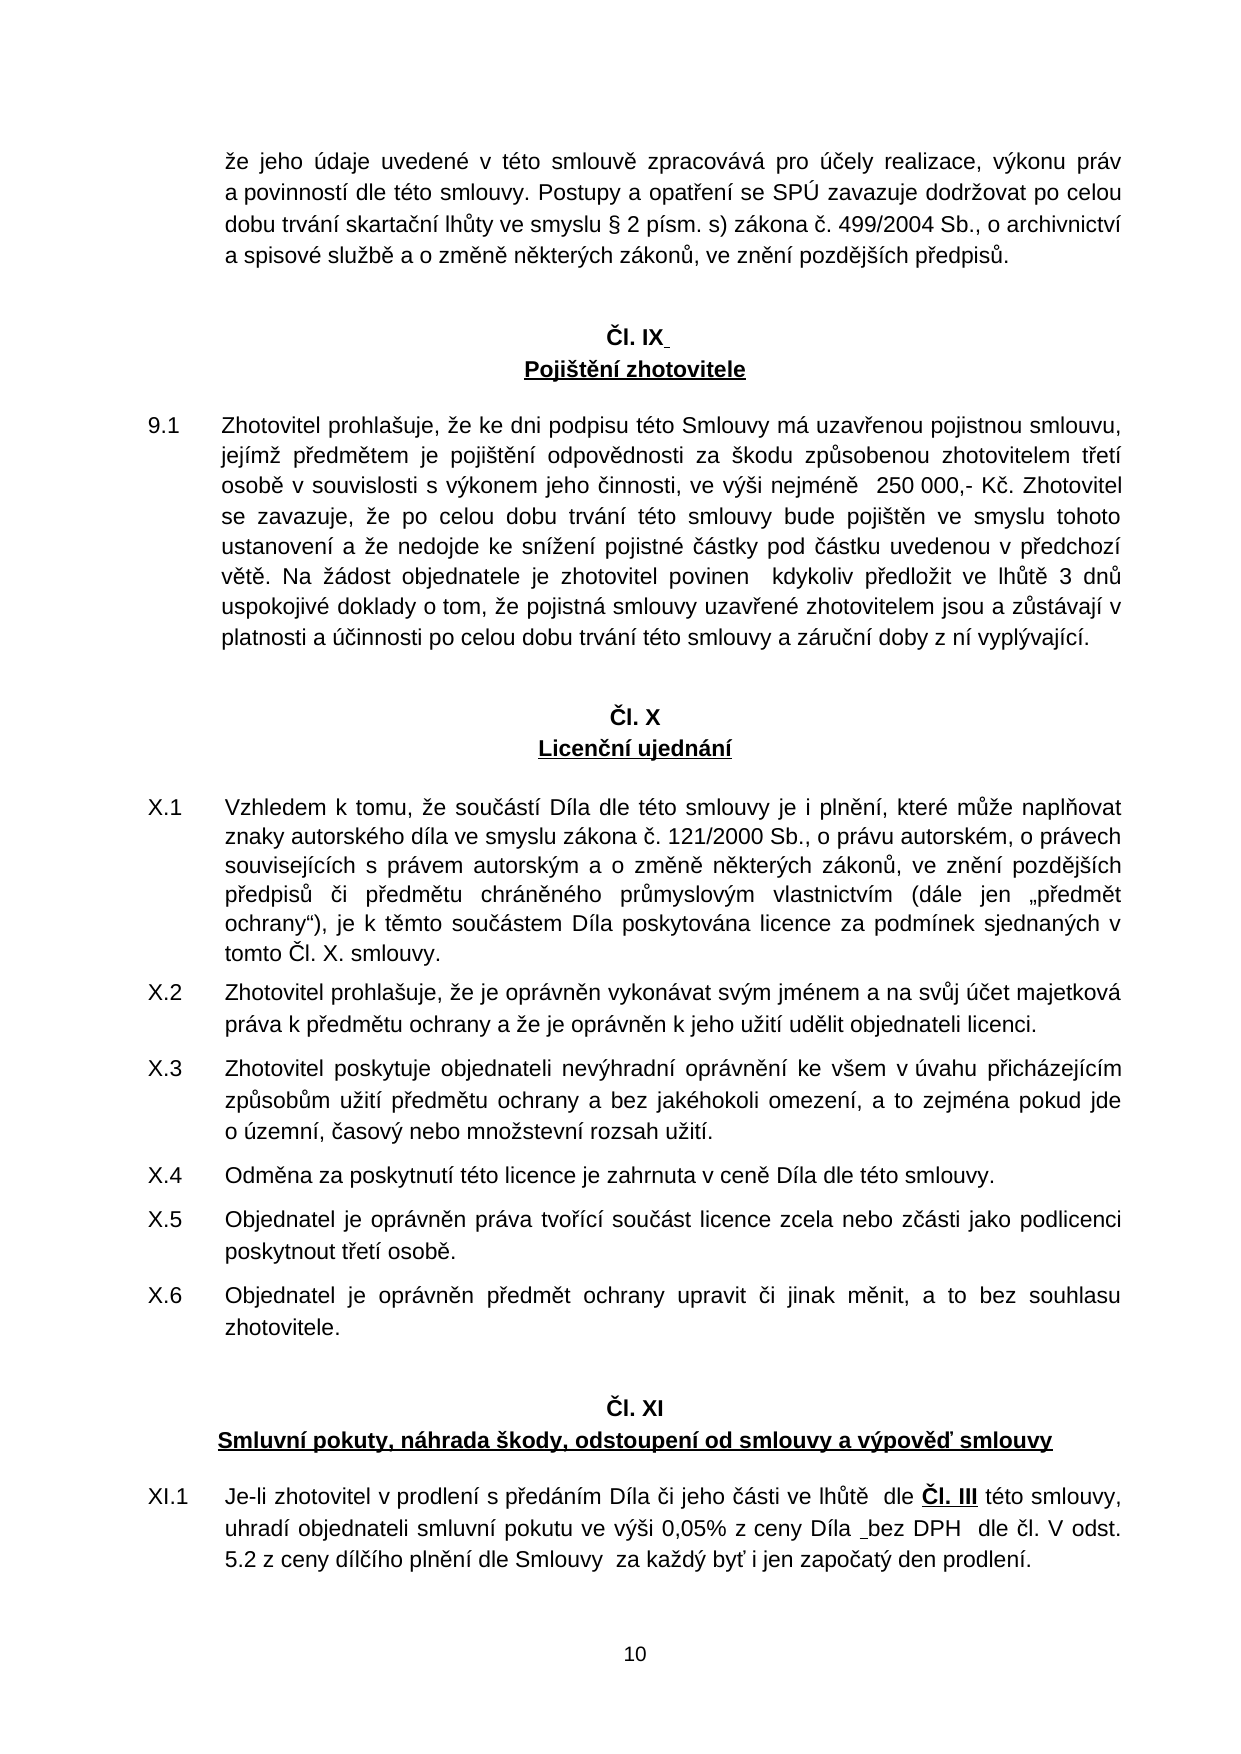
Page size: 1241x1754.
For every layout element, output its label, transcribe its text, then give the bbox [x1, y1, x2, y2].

text 9.1 Zhotovitel prohlašuje, že ke dni podpisu této Smlouvy má uzavřenou pojistnou smlouvu, jejímž předmětem je pojištění odpovědnosti za škodu způsobenou zhotovitelem třetí osobě v souvislosti s výkonem jeho činnosti, ve výši nejméně 250 000,- Kč. Zhotovitel se zavazuje, že po celou dobu trvání této smlouvy bude pojištěn ve smyslu tohoto ustanovení a že nedojde ke snížení pojistné částky pod částku uvedenou v předchozí větě. Na žádost objednatele je zhotovitel povinen kdykoliv předložit ve lhůtě 3 dnů uspokojivé doklady o tom, že pojistná smlouvy uzavřené zhotovitelem jsou a zůstávají v platnosti a účinnosti po celou dobu trvání této smlouvy a záruční doby z ní vyplývající. [148, 412, 1122, 650]
list Objednatel je oprávněn práva tvořící součást licence zcela nebo zčásti jako podlicenci poskytnout třetí osobě. [148, 1206, 1122, 1264]
list Je-li zhotovitel v prodlení s předáním Díla či jeho části ve lhůtě dle čl. III této smlouvy, uhradí objednateli smluvní pokutu ve výši 0,05% z ceny Díla bez DPH dle čl. V odst. 5.2 z ceny dílčího plnění dle Smlouvy za každý byť i jen započatý den prodlení. [148, 1483, 1122, 1573]
list Odměna za poskytnutí této licence je zahrnuta v ceně Díla dle této smlouvy. [148, 1162, 1122, 1188]
list Vzhledem k tomu, že součástí Díla dle této smlouvy je i plnění, které může naplňovat znaky autorského díla ve smyslu zákona č. 121/2000 Sb., o právu autorském, o právech souvisejících s právem autorským a o změně některých zákonů, ve znění pozdějších předpisů či předmětu chráněného průmyslovým vlastnictvím (dále jen „předmět ochrany“), je k těmto součástem Díla poskytována licence za podmínek sjednaných v tomto čl. X. smlouvy. [148, 792, 1122, 967]
text Licenční ujednání [148, 704, 1122, 762]
list Objednatel je oprávněn předmět ochrany upravit či jinak měnit, a to bez souhlasu zhotovitele. [148, 1282, 1122, 1340]
list Zhotovitel poskytuje objednateli nevýhradní oprávnění ke všem v úvahu přicházejícím způsobům užití předmětu ochrany a bez jakéhokoli omezení, a to zejména pokud jde o územní, časový nebo množstevní rozsah užití. [148, 1055, 1122, 1144]
list Zhotovitel prohlašuje, že je oprávněn vykonávat svým jménem a na svůj účet majetková práva k předmětu ochrany a že je oprávněn k jeho užití udělit objednateli licenci. [148, 979, 1122, 1037]
text Smluvní pokuty, náhrada škody, odstoupení od smlouvy a výpověď smlouvy [148, 1395, 1122, 1453]
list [148, 148, 1122, 269]
list Pojištění zhotovitele [148, 356, 1122, 382]
